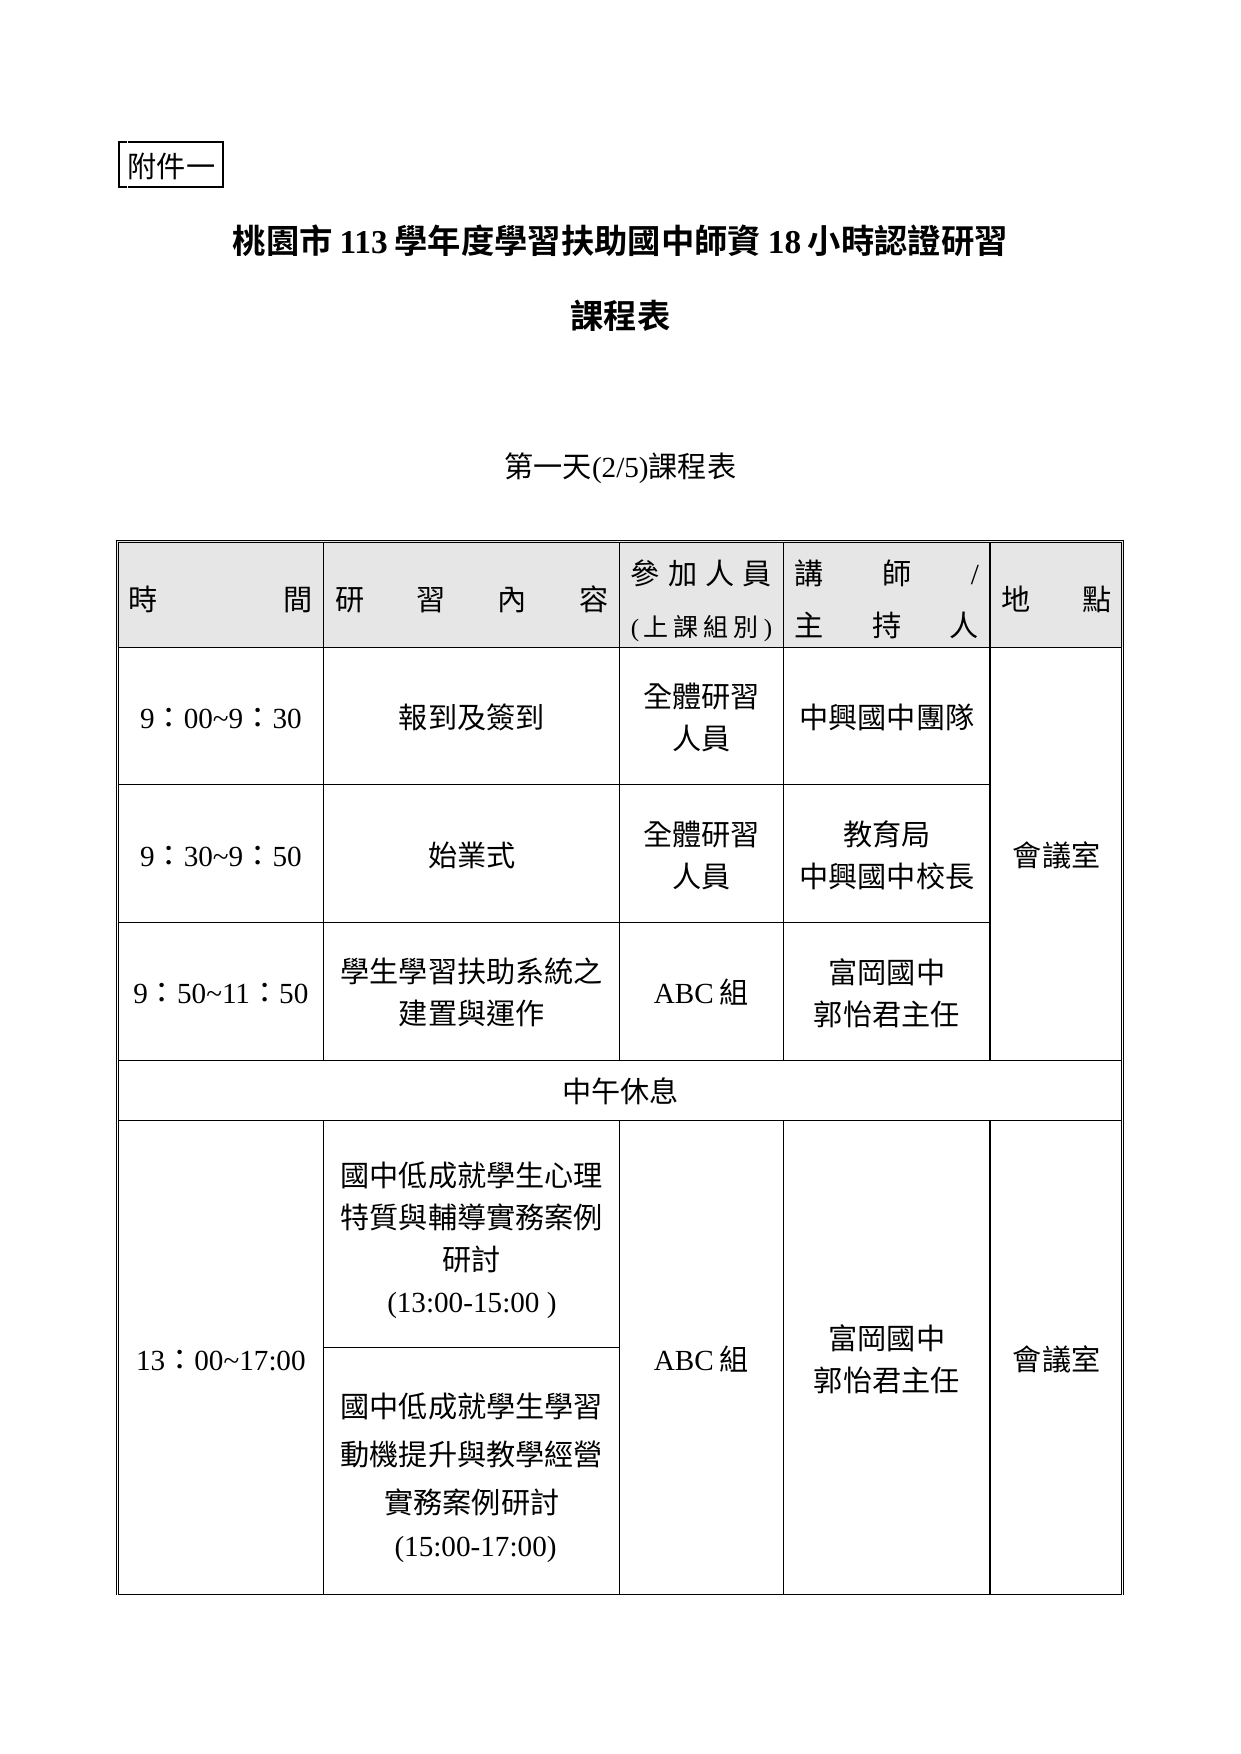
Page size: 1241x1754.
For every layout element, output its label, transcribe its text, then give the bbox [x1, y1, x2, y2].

table_cell 國中低成就學生心理 特質與輔導實務案例研討 (13:00-15:00 ) [324, 1121, 619, 1347]
text 課程表 [118, 277, 1122, 352]
table_cell 始業式 [324, 785, 619, 922]
table_cell 9：30~9：50 [119, 785, 323, 922]
text 桃園市113學年度學習扶助國中師資18小時認證研習 [118, 202, 1122, 277]
table_header 研習內容 [324, 543, 619, 647]
table_cell ABC組 [620, 923, 783, 1059]
table_cell 國中低成就學生學習動機提升與教學經營實務案例研討 (15:00-17:00) [324, 1348, 619, 1594]
table_cell 全體研習人員 [620, 648, 783, 784]
table_header 參加人員 (上課組別) [620, 543, 783, 647]
table_cell 中午休息 [119, 1061, 1121, 1120]
table_header 地點 [991, 543, 1121, 647]
table_cell 全體研習人員 [620, 785, 783, 922]
text 第一天(2/5)課程表 [118, 427, 1122, 502]
table_cell 中興國中團隊 [784, 648, 989, 784]
table_cell 教育局 中興國中校長 [784, 785, 989, 922]
table_cell 報到及簽到 [324, 648, 619, 784]
table_cell 學生學習扶助系統之建置與運作 [324, 923, 619, 1059]
table_cell 13：00~17:00 [119, 1121, 323, 1594]
text 附件一 [118, 127, 1122, 202]
table_cell 會議室 [991, 648, 1121, 1059]
table_cell 富岡國中 郭怡君主任 [784, 1121, 989, 1594]
table_cell 富岡國中 郭怡君主任 [784, 923, 989, 1059]
table_cell ABC組 [620, 1121, 783, 1594]
table_header 講師/ 主持人 [784, 543, 989, 647]
table_cell 會議室 [991, 1121, 1121, 1594]
table_header 時間 [119, 543, 323, 647]
table_cell 9：00~9：30 [119, 648, 323, 784]
table_cell 9：50~11：50 [119, 923, 323, 1059]
